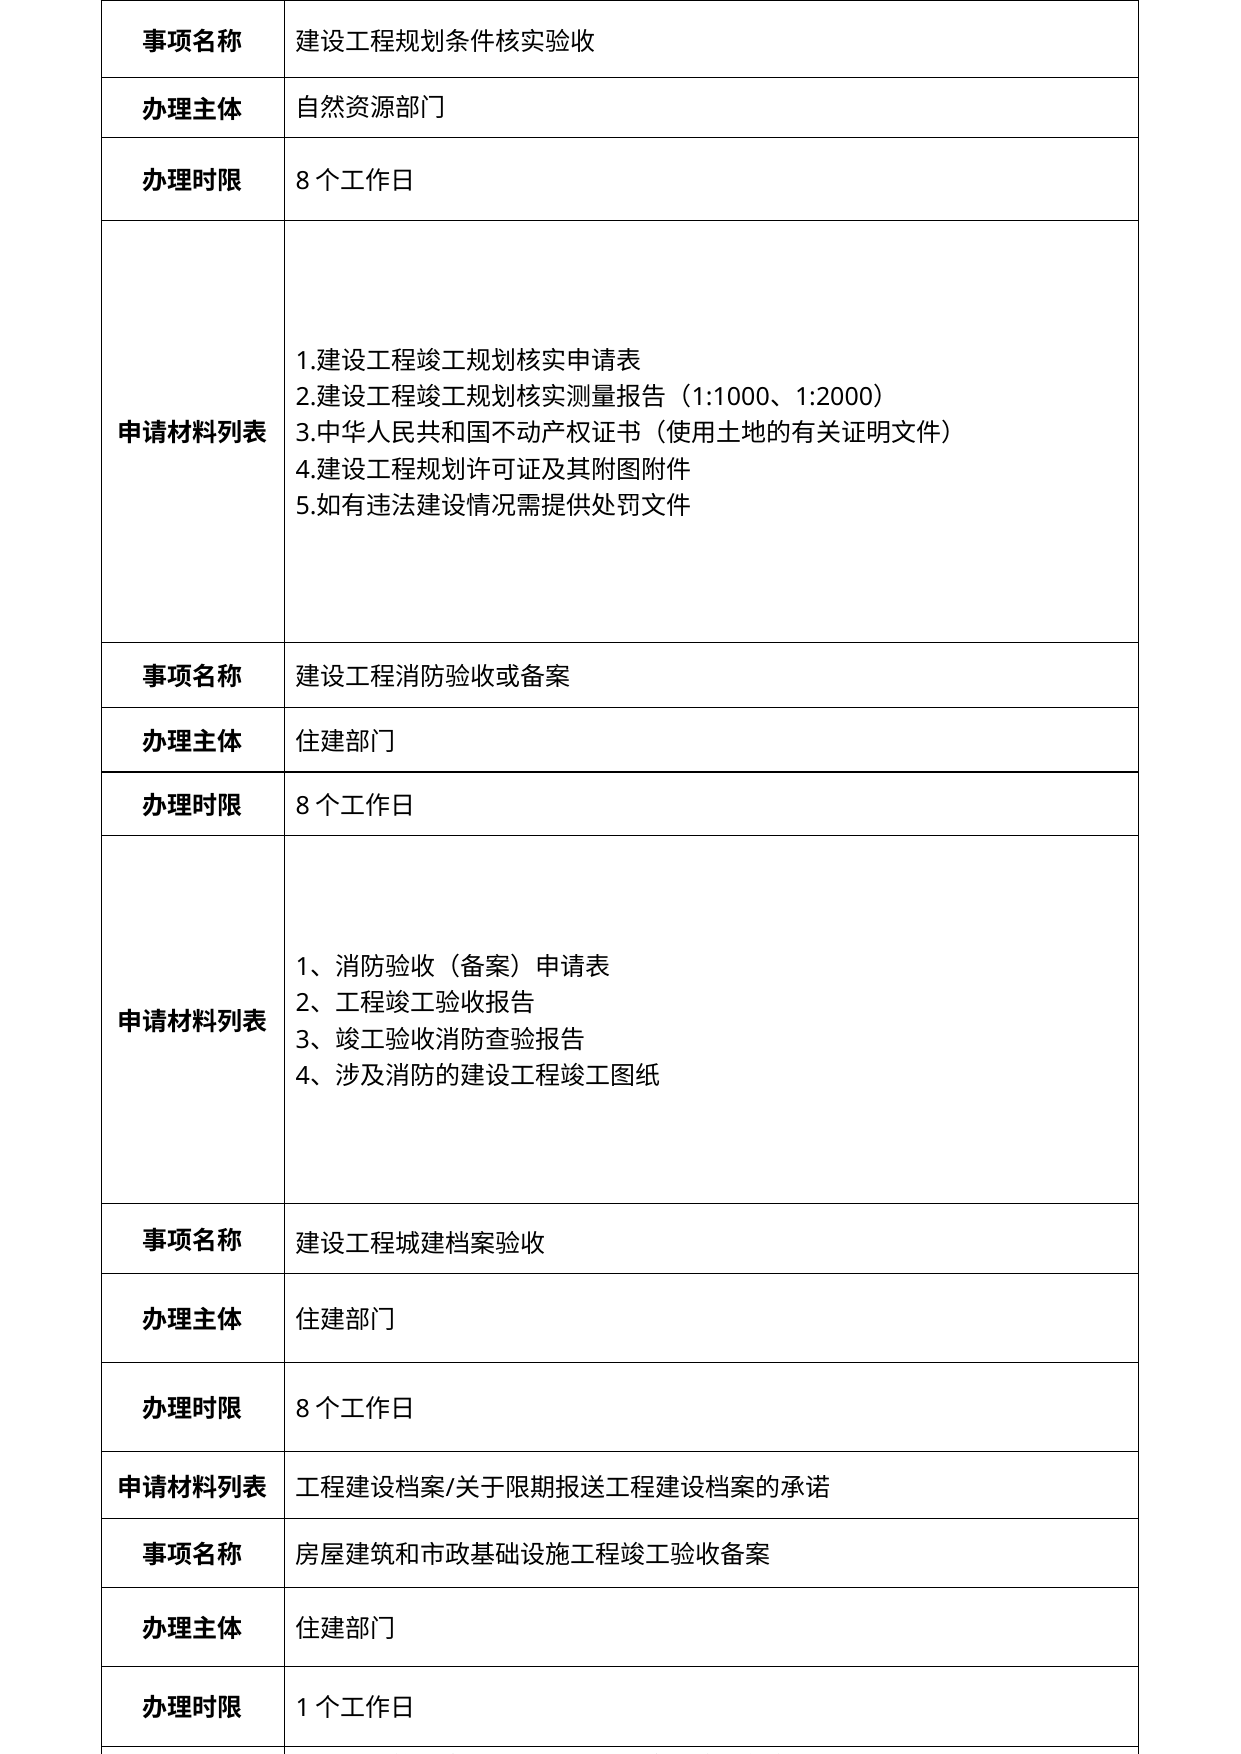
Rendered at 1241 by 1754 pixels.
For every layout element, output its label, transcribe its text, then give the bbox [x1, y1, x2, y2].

table_cell 工程建设档案/关于限期报送工程建设档案的承诺 [285, 1452, 1138, 1518]
table_cell 建设工程消防验收或备案 [285, 643, 1138, 707]
table_cell 申请材料列表 [102, 221, 284, 642]
table_cell 住建部门 [285, 1588, 1138, 1666]
table_cell 建设工程城建档案验收 [285, 1204, 1138, 1273]
table_cell 办理时限 [102, 1667, 284, 1746]
table_cell 1个工作日 [285, 1667, 1138, 1746]
table_cell 办理时限 [102, 773, 284, 834]
table_cell 事项名称 [102, 643, 284, 707]
table_cell 住建部门 [285, 708, 1138, 771]
table_cell 1、消防验收（备案）申请表 2、工程竣工验收报告 3、竣工验收消防查验报告 4、涉及消防的建设工程竣工图纸 [285, 836, 1138, 1203]
table_cell 自然资源部门 [285, 78, 1138, 137]
table_cell 8个工作日 [285, 138, 1138, 219]
table_cell 办理主体 [102, 78, 284, 137]
table_cell 8个工作日 [285, 1363, 1138, 1451]
table_cell 申请材料列表 [102, 1452, 284, 1518]
table_cell 1.建设工程竣工规划核实申请表 2.建设工程竣工规划核实测量报告（1:1000、1:2000） 3.中华人民共和国不动产权证书（使用土地的有关证明文件） 4.建设工程规划许可证及其附图附件 5.如有违法建设情况需提供处罚文件 [285, 221, 1138, 642]
table_cell 办理时限 [102, 138, 284, 219]
table_cell 办理主体 [102, 1588, 284, 1666]
table_cell 住建部门 [285, 1274, 1138, 1362]
table_cell 房屋建筑和市政基础设施工程竣工验收备案 [285, 1519, 1138, 1587]
table_cell 申请材料列表 [102, 836, 284, 1203]
table_cell 办理时限 [102, 1363, 284, 1451]
table_cell 事项名称 [102, 1204, 284, 1273]
table_cell 事项名称 [102, 1519, 284, 1587]
table_cell 办理主体 [102, 708, 284, 771]
table_cell 办理主体 [102, 1274, 284, 1362]
table_header 事项名称 [102, 1, 284, 77]
table_cell 8个工作日 [285, 773, 1138, 834]
table_header 建设工程规划条件核实验收 [285, 1, 1138, 77]
